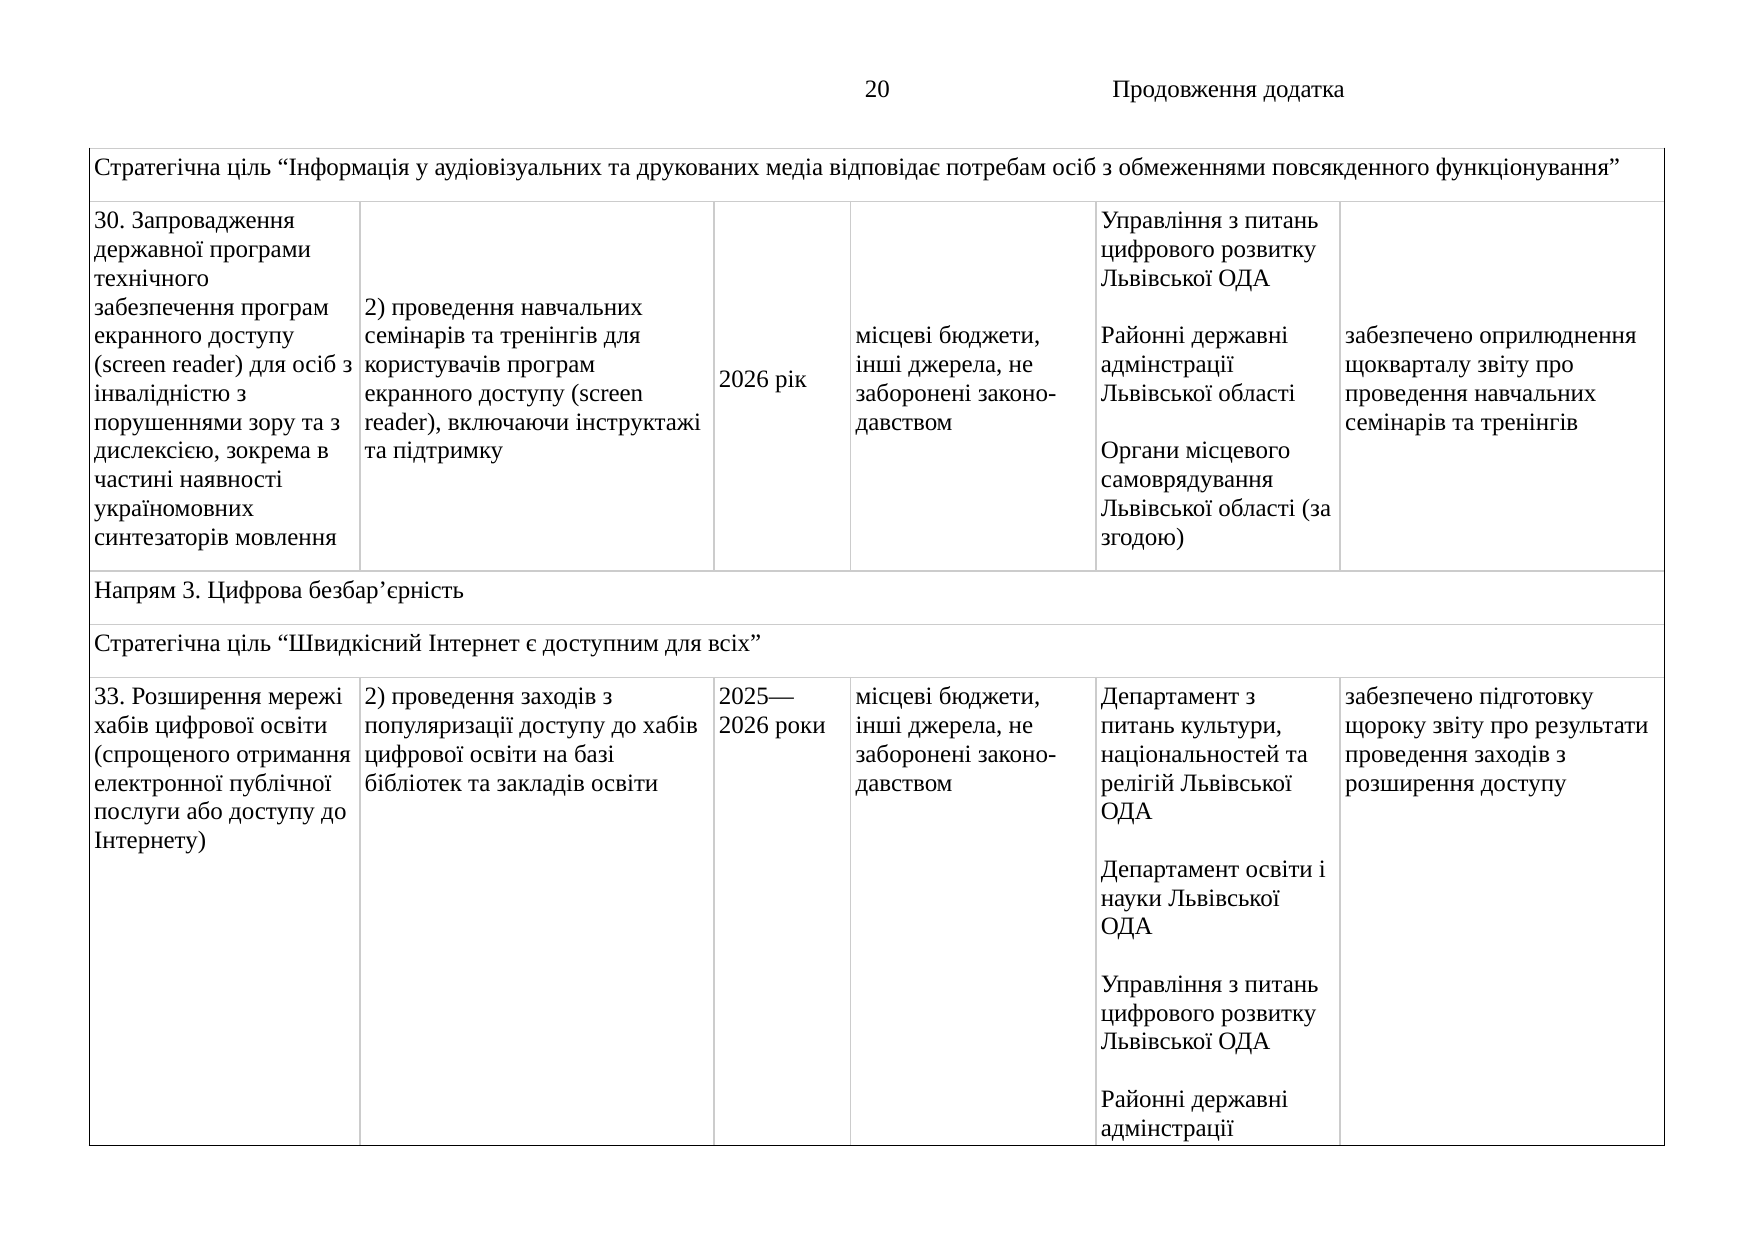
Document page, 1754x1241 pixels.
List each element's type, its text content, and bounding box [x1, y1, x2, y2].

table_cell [361, 678, 713, 1144]
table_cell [90, 678, 359, 1144]
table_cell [1097, 678, 1339, 1144]
table_cell 2) проведення навчальних семінарів та тренінгів для користувачів програм екранного доступу (screen reader), включаючи інструктажі та підтримку [361, 202, 713, 570]
table_cell 2026 рік [715, 202, 850, 570]
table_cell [1341, 678, 1664, 1144]
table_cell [851, 678, 1095, 1144]
table_cell Стратегічна ціль “Інформація у аудіовізуальних та друкованих медіа відповідає потребам осіб з обмеженнями повсякденного функціонування” [90, 149, 1664, 201]
table_cell 30. Запровадження державної програми технічного забезпечення програм екранного доступу (screen reader) для осіб з інвалідністю з порушеннями зору та з дислексією, зокрема в частині наявності україномовних синтезаторів мовлення [90, 202, 359, 570]
table_cell забезпечено оприлюднення щокварталу звіту про проведення навчальних семінарів та тренінгів [1341, 202, 1664, 570]
table_cell 2025— 2026 роки [715, 678, 850, 1144]
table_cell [851, 202, 1095, 570]
table_cell Управління з питань цифрового розвитку Львівської ОДА Районні державні адмінстрації Львівської області Органи місцевого самоврядування Львівської області (за згодою) [1097, 202, 1339, 570]
table_cell Стратегічна ціль “Швидкісний Інтернет є доступним для всіх” [90, 625, 1664, 677]
table_cell Напрям 3. Цифрова безбар’єрність [90, 572, 1664, 623]
